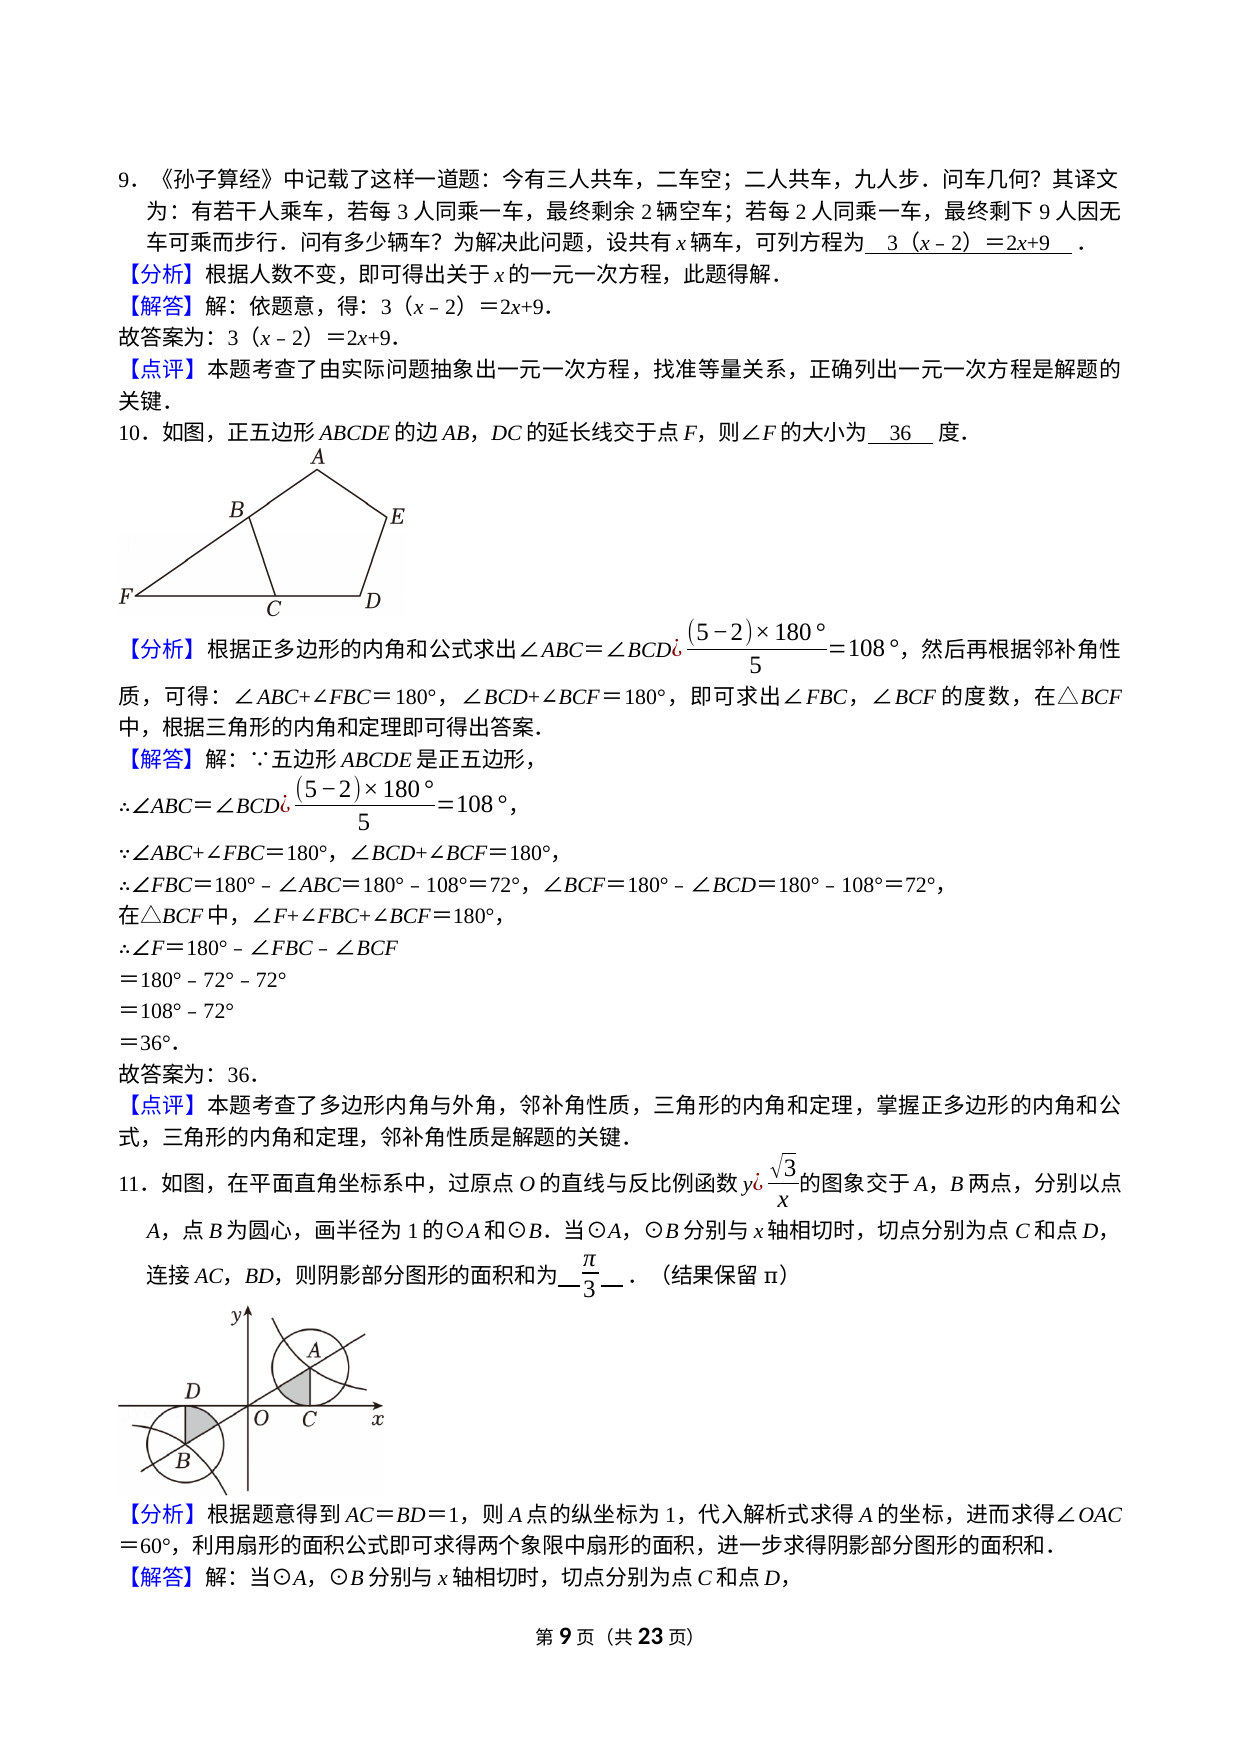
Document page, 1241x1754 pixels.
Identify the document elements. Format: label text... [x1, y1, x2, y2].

text 故答案为：3（x﹣2）＝2x+9． [118, 320, 1122, 352]
picture [118, 1303, 385, 1497]
text ＝36°． [118, 1025, 1122, 1057]
text ＝180°﹣72°﹣72° [118, 962, 1122, 993]
text 【分析】根据人数不变，即可得出关于x的一元一次方程，此题得解． [118, 257, 1122, 289]
text ∴∠FBC＝180°﹣∠ABC＝180°﹣108°＝72°，∠BCF＝180°﹣∠BCD＝180°﹣108°＝72°， [118, 867, 1122, 898]
picture [118, 447, 406, 618]
text 10．如图，正五边形ABCDE的边AB，DC的延长线交于点F，则∠F的大小为 36 度． [118, 415, 1122, 447]
text 【分析】根据题意得到AC＝BD＝1，则A点的纵坐标为1，代入解析式求得A的坐标，进而求得∠OAC＝60°，利用扇形的面积公式即可求得两个象限中扇形的面积，进一步求得阴影部分图形的面积和． [118, 1497, 1122, 1560]
text ∴∠ABC＝∠BCD， [118, 774, 1122, 835]
text 9．《孙子算经》中记载了这样一道题：今有三人共车，二车空；二人共车，九人步．问车几何？其译文为：有若干人乘车，若每3人同乘一车，最终剩余2辆空车；若每2人同乘一车，最终剩下9人因无车可乘而步行．问有多少辆车？为解决此问题，设共有x辆车，可列方程为 3（x﹣2）＝2x+9 ． [118, 162, 1122, 257]
text 【点评】本题考查了多边形内角与外角，邻补角性质，三角形的内角和定理，掌握正多边形的内角和公式，三角形的内角和定理，邻补角性质是解题的关键． [118, 1088, 1122, 1152]
text ＝108°﹣72° [118, 993, 1122, 1025]
text 【分析】根据正多边形的内角和公式求出∠ABC＝∠BCD，然后再根据邻补角性质，可得：∠ABC+∠FBC＝180°，∠BCD+∠BCF＝180°，即可求出∠FBC，∠BCF的度数，在△BCF中，根据三角形的内角和定理即可得出答案． [118, 617, 1122, 742]
text 【解答】解：∵五边形ABCDE是正五边形， [118, 742, 1122, 774]
text ∵∠ABC+∠FBC＝180°，∠BCD+∠BCF＝180°， [118, 835, 1122, 867]
text 在△BCF中，∠F+∠FBC+∠BCF＝180°， [118, 898, 1122, 930]
text 【点评】本题考查了由实际问题抽象出一元一次方程，找准等量关系，正确列出一元一次方程是解题的关键． [118, 352, 1122, 415]
text ∴∠F＝180°﹣∠FBC﹣∠BCF [118, 930, 1122, 962]
text 11．如图，在平面直角坐标系中，过原点O的直线与反比例函数y的图象交于A，B两点，分别以点A，点B为圆心，画半径为1的⊙A和⊙B．当⊙A，⊙B分别与x轴相切时，切点分别为点C和点D，连接AC，BD，则阴影部分图形的面积和为 ．（结果保留π） [118, 1152, 1122, 1303]
text 【解答】解：当⊙A，⊙B分别与x轴相切时，切点分别为点C和点D， [118, 1560, 1122, 1592]
text 【解答】解：依题意，得：3（x﹣2）＝2x+9． [118, 289, 1122, 320]
text 故答案为：36． [118, 1057, 1122, 1088]
